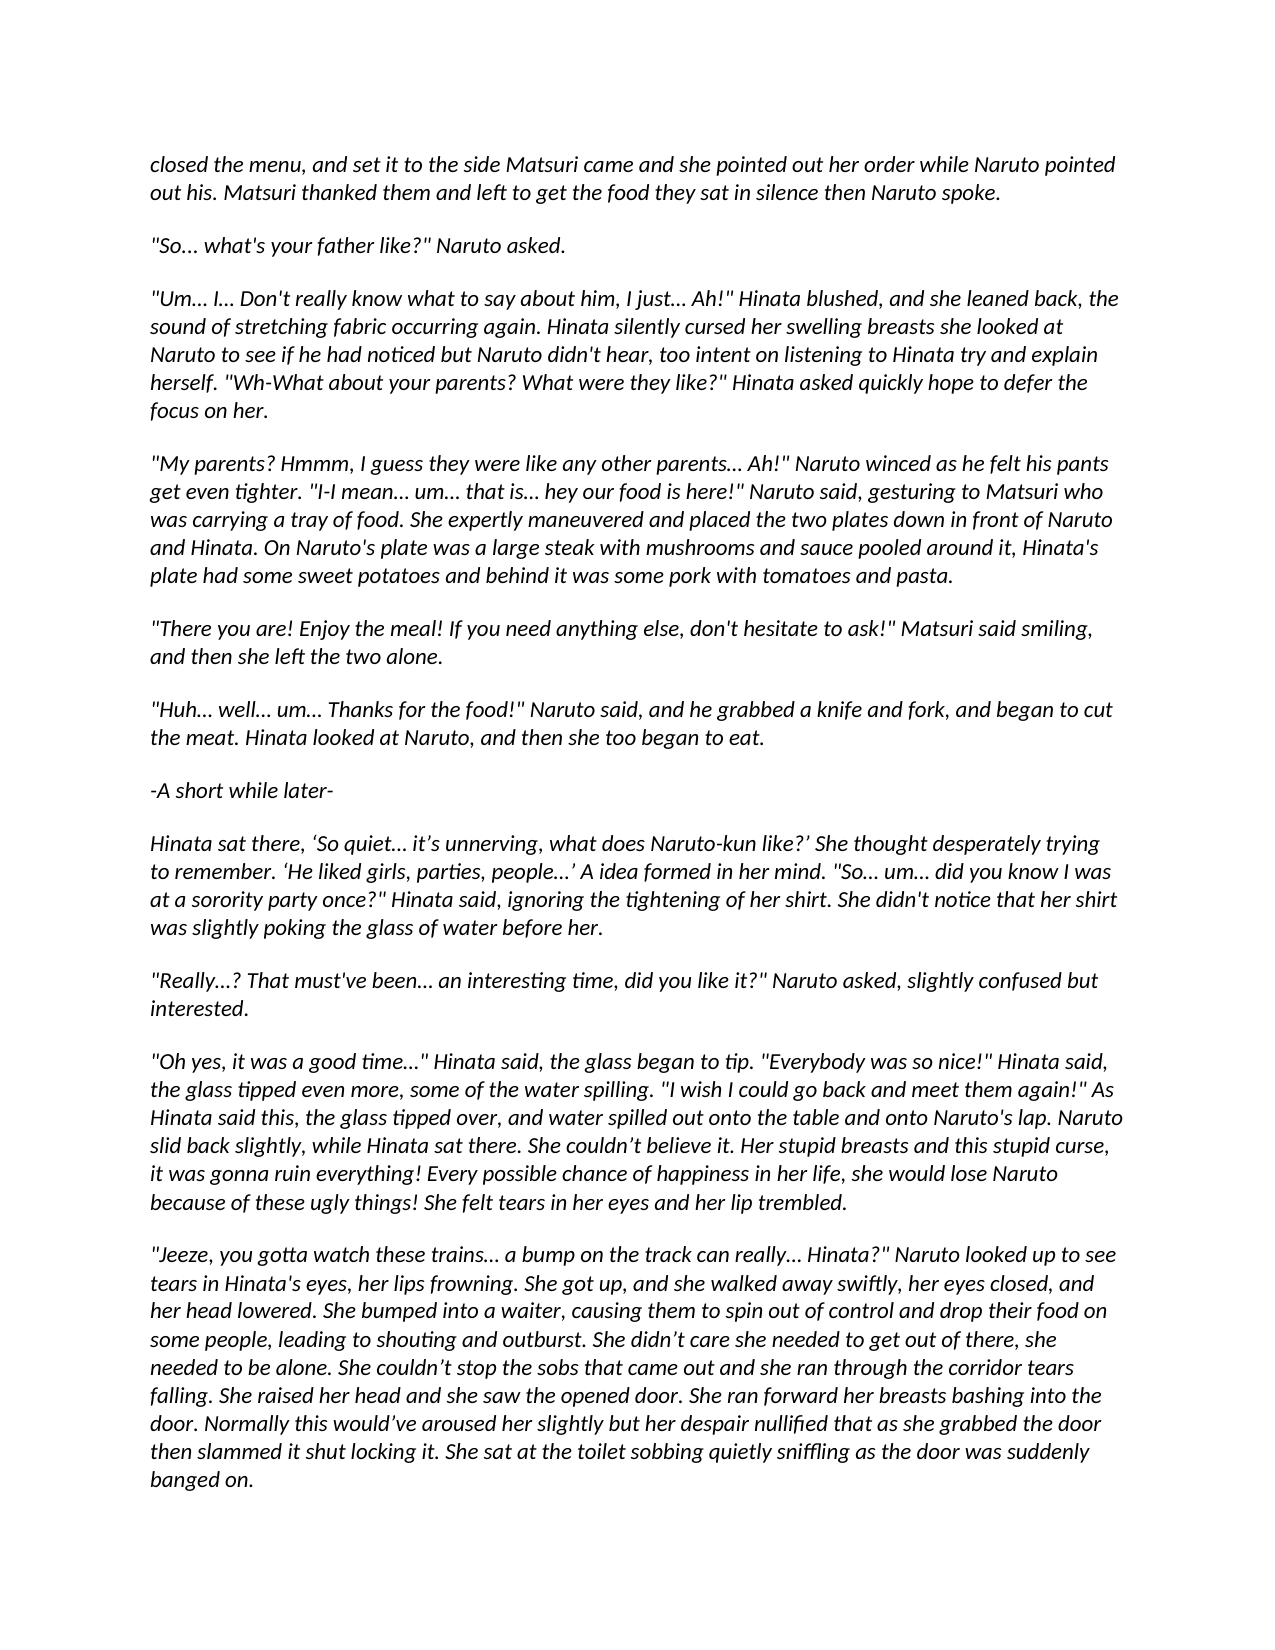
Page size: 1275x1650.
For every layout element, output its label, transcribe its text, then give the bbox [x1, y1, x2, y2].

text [150, 150, 1125, 206]
text "My parents? Hmmm, I guess they were like any other parents… Ah!" Naruto winced as he felt his pants get even tighter. "I-I mean… um… that is… hey our food is here!" Naruto said, gesturing to Matsuri who was carrying a tray of food. She expertly maneuvered and placed the two plates down in front of Naruto and Hinata. On Naruto's plate was a large steak with mushrooms and sauce pooled around it, Hinata's plate had some sweet potatoes and behind it was some pork with tomatoes and pasta. [150, 449, 1125, 589]
text "There you are! Enjoy the meal! If you need anything else, don't hesitate to ask!" Matsuri said smiling, and then she left the two alone. [150, 614, 1125, 670]
text "Um… I… Don't really know what to say about him, I just… Ah!" Hinata blushed, and she leaned back, the sound of stretching fabric occurring again. Hinata silently cursed her swelling breasts she looked at Naruto to see if he had noticed but Naruto didn't hear, too intent on listening to Hinata try and explain herself. "Wh-What about your parents? What were they like?" Hinata asked quickly hope to defer the focus on her. [150, 284, 1125, 424]
text "Really…? That must've been… an interesting time, did you like it?" Naruto asked, slightly confused but interested. [150, 966, 1125, 1022]
text -A short while later- [150, 776, 1125, 804]
text "Huh… well… um… Thanks for the food!" Naruto said, and he grabbed a knife and fork, and began to cut the meat. Hinata looked at Naruto, and then she too began to eat. [150, 695, 1125, 751]
text "Oh yes, it was a good time…" Hinata said, the glass began to tip. "Everybody was so nice!" Hinata said, the glass tipped even more, some of the water spilling. "I wish I could go back and meet them again!" As Hinata said this, the glass tipped over, and water spilled out onto the table and onto Naruto's lap. Naruto slid back slightly, while Hinata sat there. She couldn’t believe it. Her stupid breasts and this stupid curse, it was gonna ruin everything! Every possible chance of happiness in her life, she would lose Naruto because of these ugly things! She felt tears in her eyes and her lip trembled. [150, 1047, 1125, 1216]
text Hinata sat there, ‘So quiet… it’s unnerving, what does Naruto-kun like?’ She thought desperately trying to remember. ‘He liked girls, parties, people…’ A idea formed in her mind. "So… um… did you know I was at a sorority party once?" Hinata said, ignoring the tightening of her shirt. She didn't notice that her shirt was slightly poking the glass of water before her. [150, 829, 1125, 941]
text "So... what's your father like?" Naruto asked. [150, 231, 1125, 259]
text "Jeeze, you gotta watch these trains… a bump on the track can really… Hinata?" Naruto looked up to see tears in Hinata's eyes, her lips frowning. She got up, and she walked away swiftly, her eyes closed, and her head lowered. She bumped into a waiter, causing them to spin out of control and drop their food on some people, leading to shouting and outburst. She didn’t care she needed to get out of there, she needed to be alone. She couldn’t stop the sobs that came out and she ran through the corridor tears falling. She raised her head and she saw the opened door. She ran forward her breasts bashing into the door. Normally this would’ve aroused her slightly but her despair nullified that as she grabbed the door then slammed it shut locking it. She sat at the toilet sobbing quietly sniffling as the door was suddenly banged on. [150, 1241, 1125, 1493]
